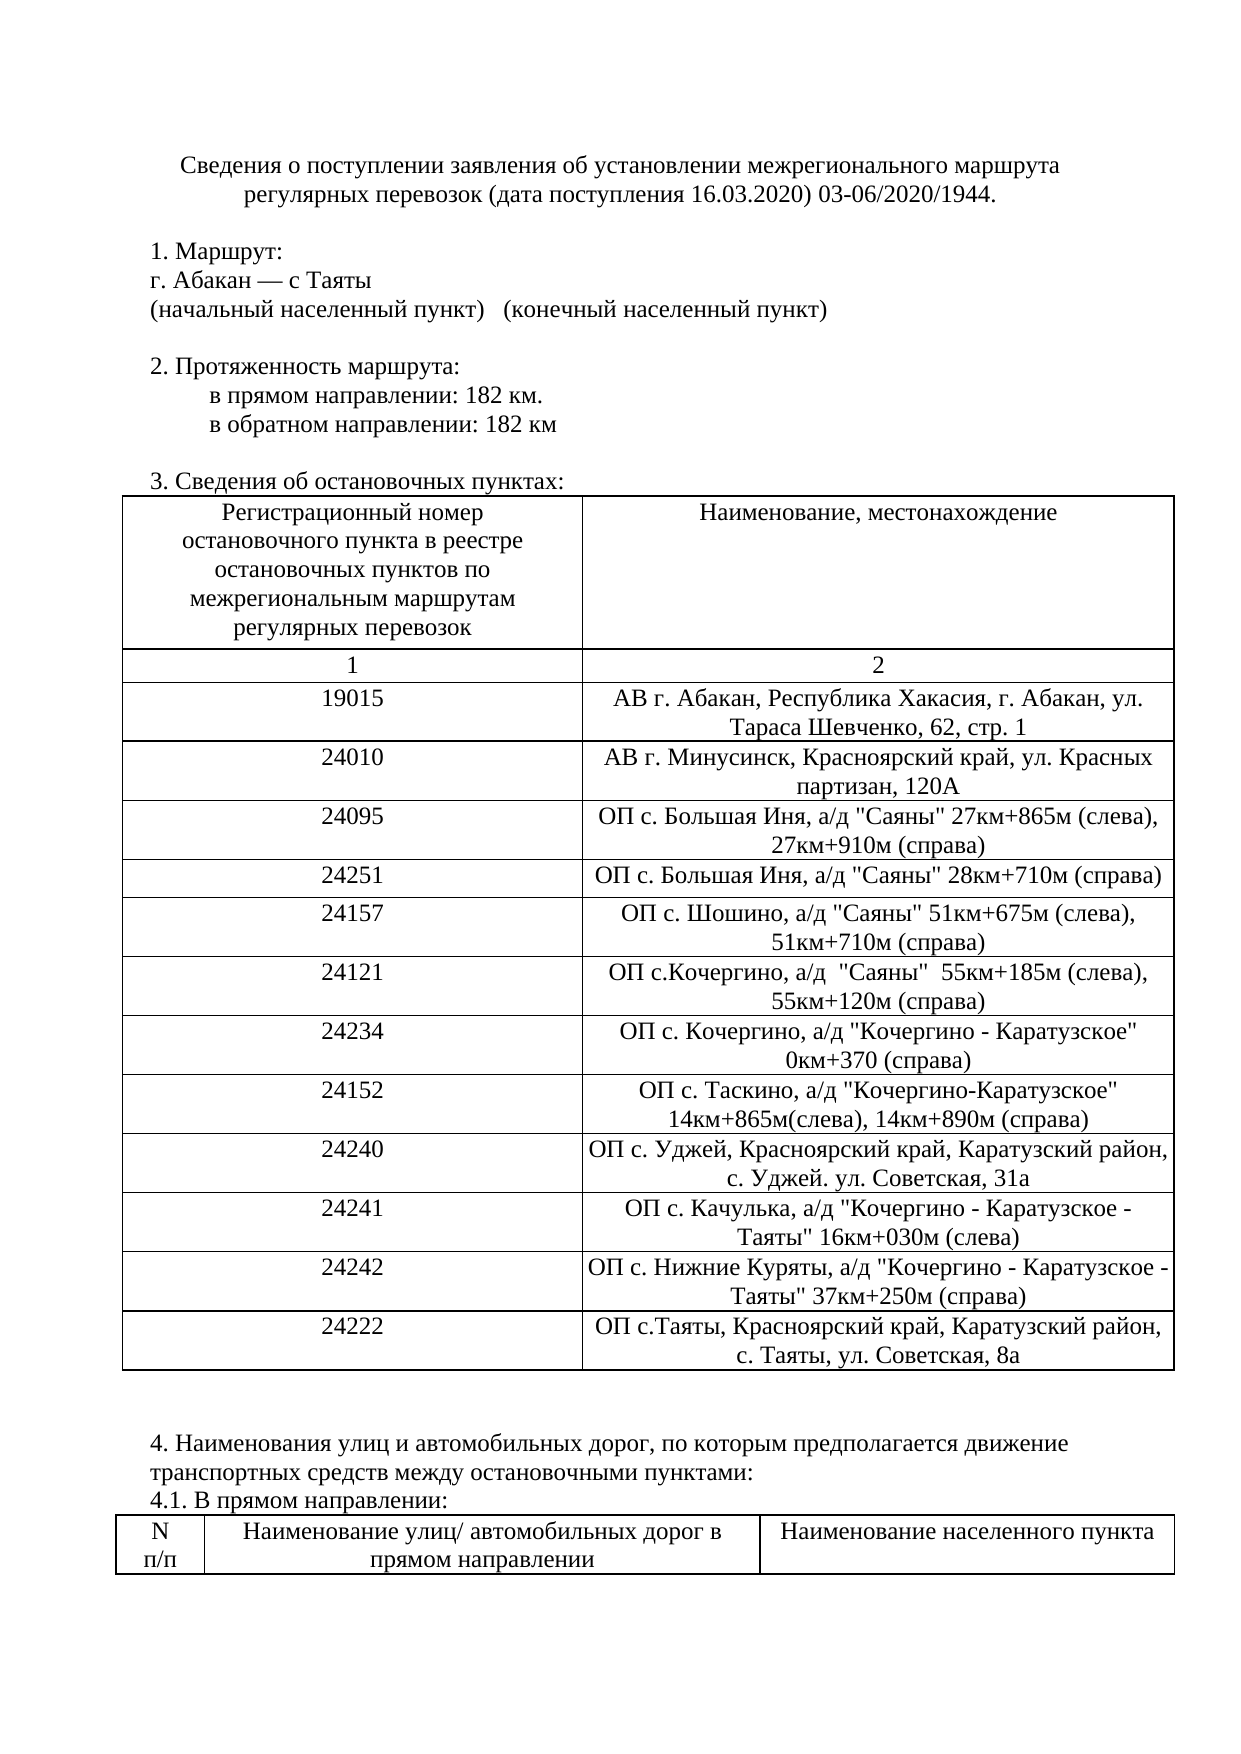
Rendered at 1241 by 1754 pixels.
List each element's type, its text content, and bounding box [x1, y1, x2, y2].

table_cell ОП с.Таяты, Красноярский край, Каратузский район, с. Таяты, ул. Советская, 8а [583, 1312, 1173, 1369]
text 4.1. В прямом направлении: [150, 1486, 1090, 1514]
table_cell ОП с. Качулька, а/д "Кочергино - Каратузское - Таяты" 16км+030м (слева) [583, 1193, 1173, 1251]
table_cell 19015 [123, 683, 582, 740]
table_cell 24222 [123, 1312, 582, 1369]
table_cell ОП с. Шошино, а/д "Саяны" 51км+675м (слева), 51км+710м (справа) [583, 898, 1173, 956]
table_cell 24240 [123, 1134, 582, 1192]
table_cell ОП с. Нижние Куряты, а/д "Кочергино - Каратузское - Таяты" 37км+250м (справа) [583, 1252, 1173, 1310]
text 1. Маршрут: [150, 236, 1090, 265]
table_cell 24242 [123, 1252, 582, 1310]
text 2. Протяженность маршрута: [150, 351, 1090, 380]
table_cell 24095 [123, 801, 582, 858]
table_cell 24157 [123, 898, 582, 956]
text в прямом направлении: 182 км. [150, 380, 1090, 409]
text 3. Сведения об остановочных пунктах: [150, 466, 1090, 495]
table_cell ОП с. Большая Иня, а/д "Саяны" 27км+865м (слева), 27км+910м (справа) [583, 801, 1173, 858]
table_header Наименование населенного пункта [761, 1516, 1174, 1573]
table_header Наименование, местонахождение [583, 497, 1173, 648]
table_cell АВ г. Абакан, Республика Хакасия, г. Абакан, ул. Тараса Шевченко, 62, стр. 1 [583, 683, 1173, 740]
table_cell ОП с. Уджей, Красноярский край, Каратузский район, с. Уджей. ул. Советская, 31а [583, 1134, 1173, 1192]
table_cell 24152 [123, 1075, 582, 1133]
text Сведения о поступлении заявления об установлении межрегионального маршрута регулярных перевозок (дата поступления 16.03.2020) 03-06/2020/1944. [150, 150, 1090, 207]
table_cell 24241 [123, 1193, 582, 1251]
text г. Абакан — с Таяты [150, 265, 1090, 294]
text 4. Наименования улиц и автомобильных дорог, по которым предполагается движение транспортных средств между остановочными пунктами: [150, 1428, 1090, 1486]
table_header N п/п [117, 1516, 204, 1573]
table_cell 2 [583, 650, 1173, 681]
text в обратном направлении: 182 км [150, 409, 1090, 437]
table_cell ОП с. Таскино, а/д "Кочергино-Каратузское" 14км+865м(слева), 14км+890м (справа) [583, 1075, 1173, 1133]
table_cell ОП с. Кочергино, а/д "Кочергино - Каратузское" 0км+370 (справа) [583, 1016, 1173, 1074]
text (начальный населенный пункт) (конечный населенный пункт) [150, 294, 1090, 322]
table_cell АВ г. Минусинск, Красноярский край, ул. Красных партизан, 120А [583, 742, 1173, 799]
table_cell ОП с.Кочергино, а/д "Саяны" 55км+185м (слева), 55км+120м (справа) [583, 957, 1173, 1014]
table_header Регистрационный номер остановочного пункта в реестре остановочных пунктов по межрегиональным маршрутам регулярных перевозок [123, 497, 582, 648]
table_header Наименование улиц/ автомобильных дорог в прямом направлении [205, 1516, 759, 1573]
table_cell 24251 [123, 860, 582, 896]
table_cell ОП с. Большая Иня, а/д "Саяны" 28км+710м (справа) [583, 860, 1173, 896]
table_cell 24121 [123, 957, 582, 1014]
table_cell 1 [123, 650, 582, 681]
table_cell 24234 [123, 1016, 582, 1074]
table_cell 24010 [123, 742, 582, 799]
